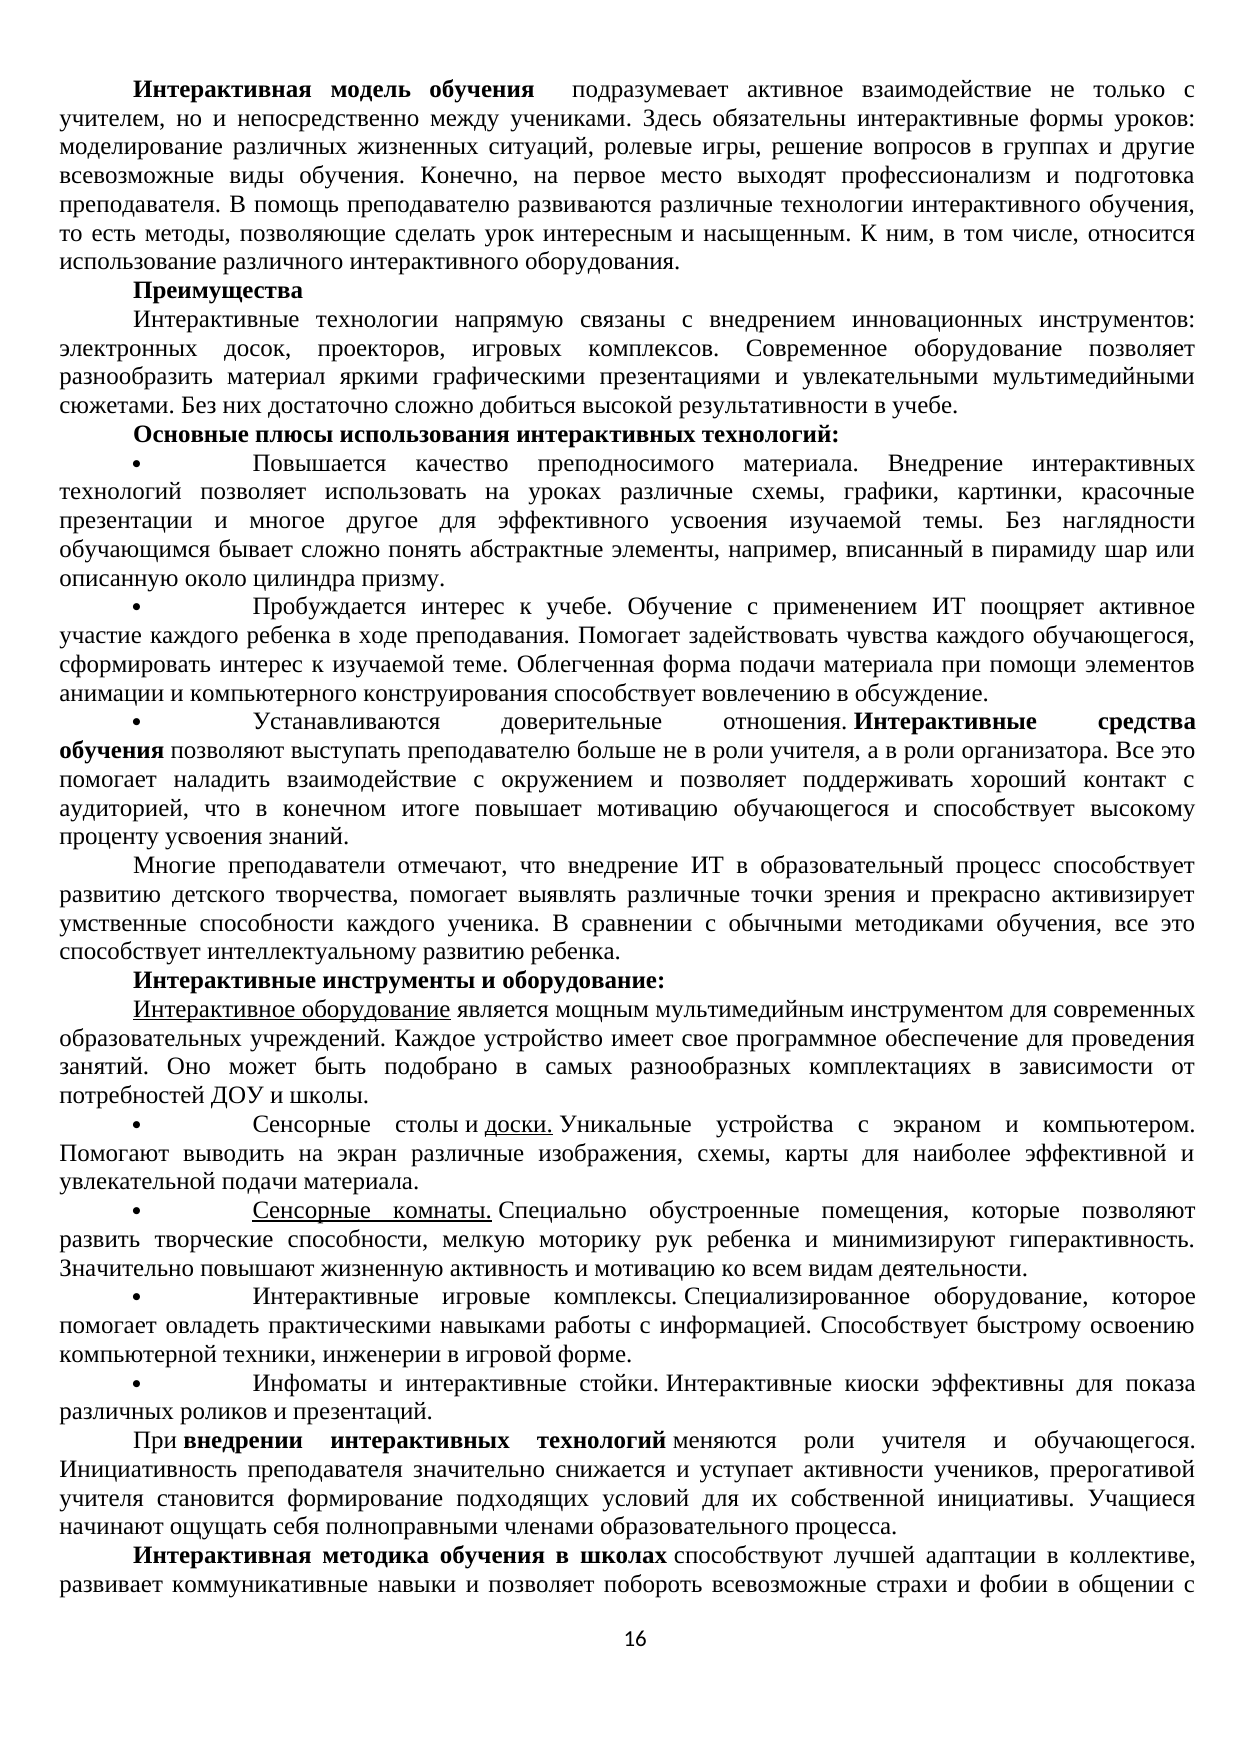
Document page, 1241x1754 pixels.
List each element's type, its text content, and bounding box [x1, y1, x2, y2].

list Сенсорные столы и доски. Уникальные устройства с экраном и компьютером. Помогают выводить на экран различные изображения, схемы, карты для наиболее эффективной и увлекательной подачи материала. [59, 1109, 1196, 1195]
list Устанавливаются доверительные отношения. Интерактивные средства обучения позволяют выступать преподавателю больше не в роли учителя, а в роли организатора. Все это помогает наладить взаимодействие с окружением и позволяет поддерживать хороший контакт с аудиторией, что в конечном итоге повышает мотивацию обучающегося и способствует высокому проценту усвоения знаний. [59, 706, 1196, 850]
text Интерактивные технологии напрямую связаны с внедрением инновационных инструментов: электронных досок, проекторов, игровых комплексов. Современное оборудование позволяет разнообразить материал яркими графическими презентациями и увлекательными мультимедийными сюжетами. Без них достаточно сложно добиться высокой результативности в учебе. [59, 304, 1196, 419]
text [59, 1540, 1196, 1598]
text Интерактивная модель обучения подразумевает активное взаимодействие не только с учителем, но и непосредственно между учениками. Здесь обязательны интерактивные формы уроков: моделирование различных жизненных ситуаций, ролевые игры, решение вопросов в группах и другие всевозможные виды обучения. Конечно, на первое место выходят профессионализм и подготовка преподавателя. В помощь преподавателю развиваются различные технологии интерактивного обучения, то есть методы, позволяющие сделать урок интересным и насыщенным. К ним, в том числе, относится использование различного интерактивного оборудования. [59, 74, 1196, 275]
list Интерактивные игровые комплексы. Специализированное оборудование, которое помогает овладеть практическими навыками работы с информацией. Способствует быстрому освоению компьютерной техники, инженерии в игровой форме. [59, 1281, 1196, 1368]
text Интерактивное оборудование является мощным мультимедийным инструментом для современных образовательных учреждений. Каждое устройство имеет свое программное обеспечение для проведения занятий. Оно может быть подобрано в самых разнообразных комплектациях в зависимости от потребностей ДОУ и школы. [59, 994, 1196, 1109]
text Основные плюсы использования интерактивных технологий: [59, 419, 1196, 448]
list Сенсорные комнаты. Специально обустроенные помещения, которые позволяют развить творческие способности, мелкую моторику рук ребенка и минимизируют гиперактивность. Значительно повышают жизненную активность и мотивацию ко всем видам деятельности. [59, 1195, 1196, 1281]
list Пробуждается интерес к учебе. Обучение с применением ИТ поощряет активное участие каждого ребенка в ходе преподавания. Помогает задействовать чувства каждого обучающегося, сформировать интерес к изучаемой теме. Облегченная форма подачи материала при помощи элементов анимации и компьютерного конструирования способствует вовлечению в обсуждение. [59, 591, 1196, 706]
list Повышается качество преподносимого материала. Внедрение интерактивных технологий позволяет использовать на уроках различные схемы, графики, картинки, красочные презентации и многое другое для эффективного усвоения изучаемой темы. Без наглядности обучающимся бывает сложно понять абстрактные элементы, например, вписанный в пирамиду шар или описанную около цилиндра призму. [59, 448, 1196, 591]
text При внедрении интерактивных технологий меняются роли учителя и обучающегося. Инициативность преподавателя значительно снижается и уступает активности учеников, прерогативой учителя становится формирование подходящих условий для их собственной инициативы. Учащиеся начинают ощущать себя полноправными членами образовательного процесса. [59, 1425, 1196, 1540]
text Многие преподаватели отмечают, что внедрение ИТ в образовательный процесс способствует развитию детского творчества, помогает выявлять различные точки зрения и прекрасно активизирует умственные способности каждого ученика. В сравнении с обычными методиками обучения, все это способствует интеллектуальному развитию ребенка. [59, 850, 1196, 965]
text Интерактивные инструменты и оборудование: [59, 965, 1196, 994]
text Преимущества [59, 275, 1196, 304]
list Инфоматы и интерактивные стойки. Интерактивные киоски эффективны для показа различных роликов и презентаций. [59, 1368, 1196, 1425]
